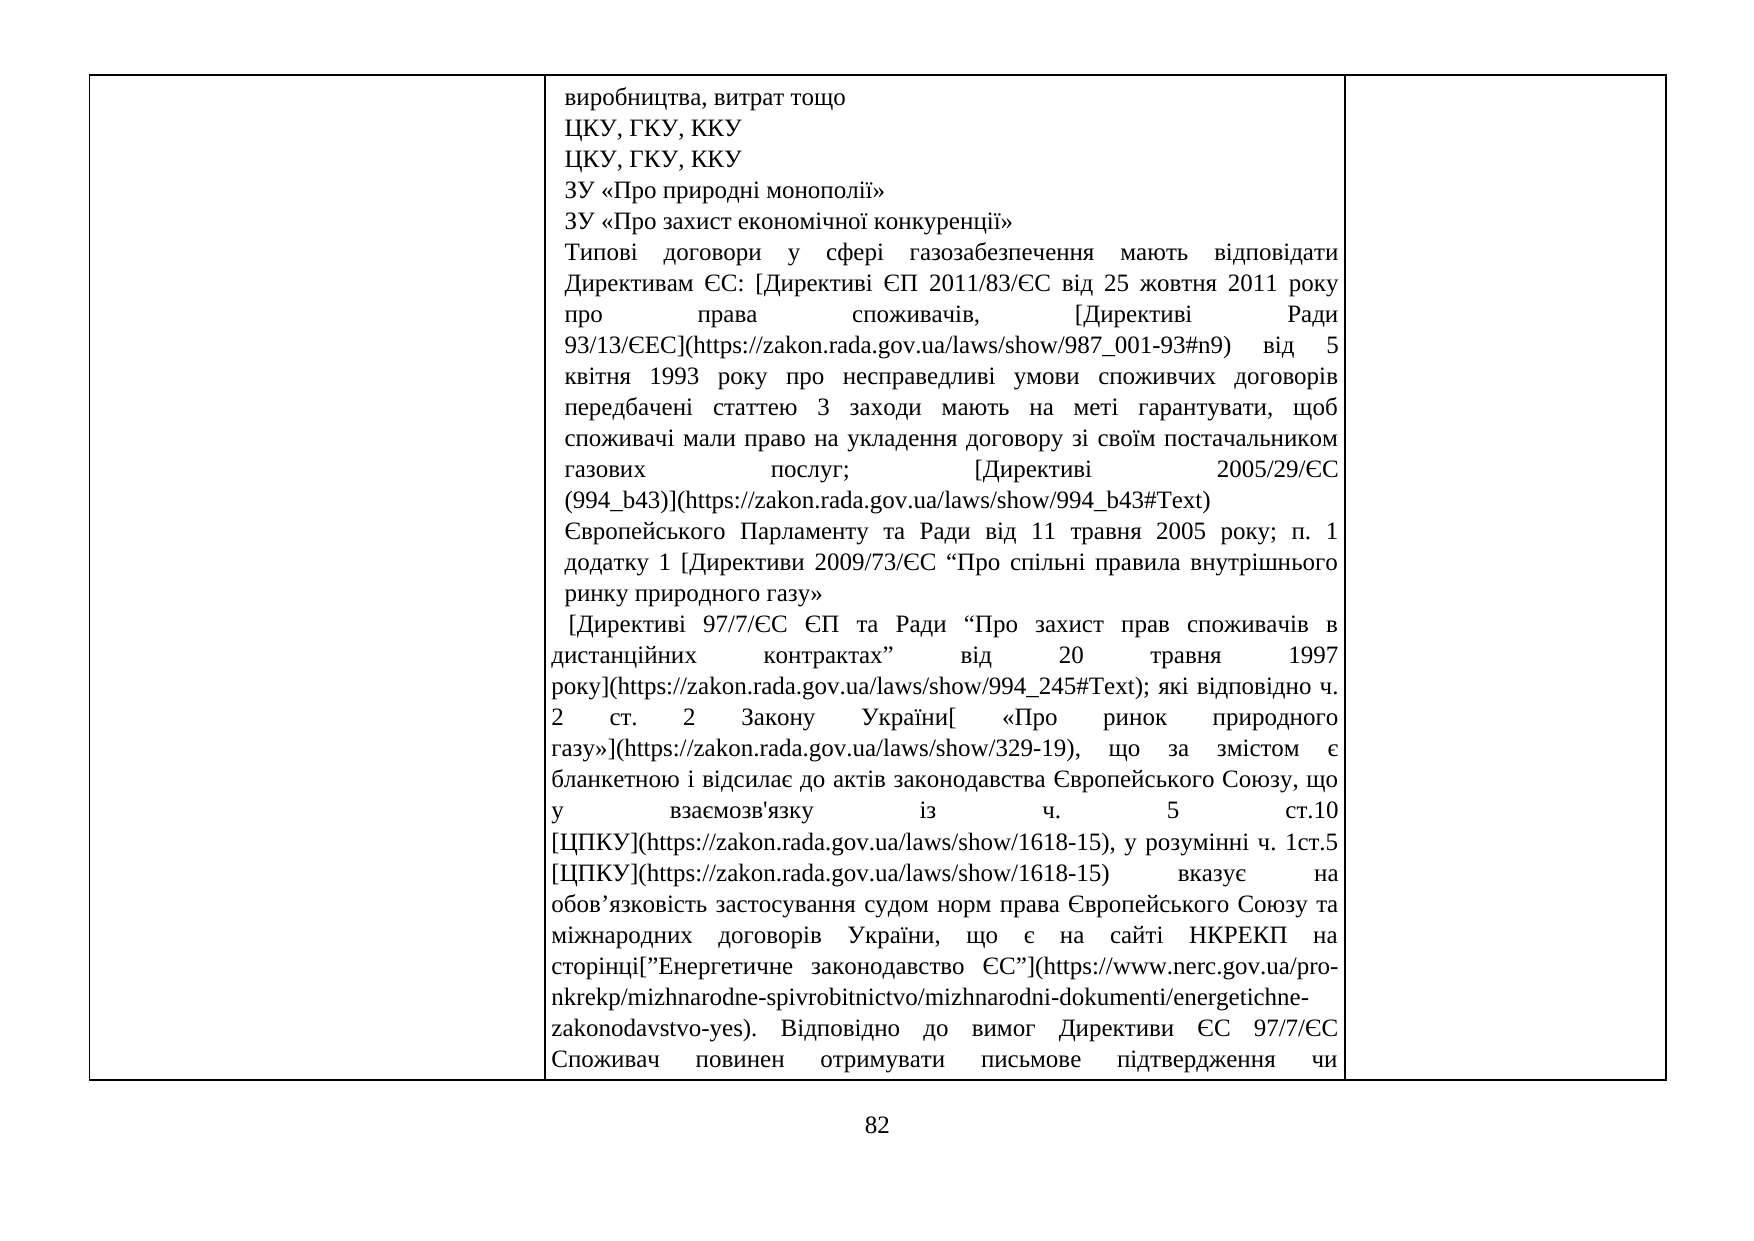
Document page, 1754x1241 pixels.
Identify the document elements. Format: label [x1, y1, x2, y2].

table_cell [90, 76, 544, 1079]
table_cell [1346, 76, 1665, 1079]
table_cell [546, 76, 1344, 1079]
